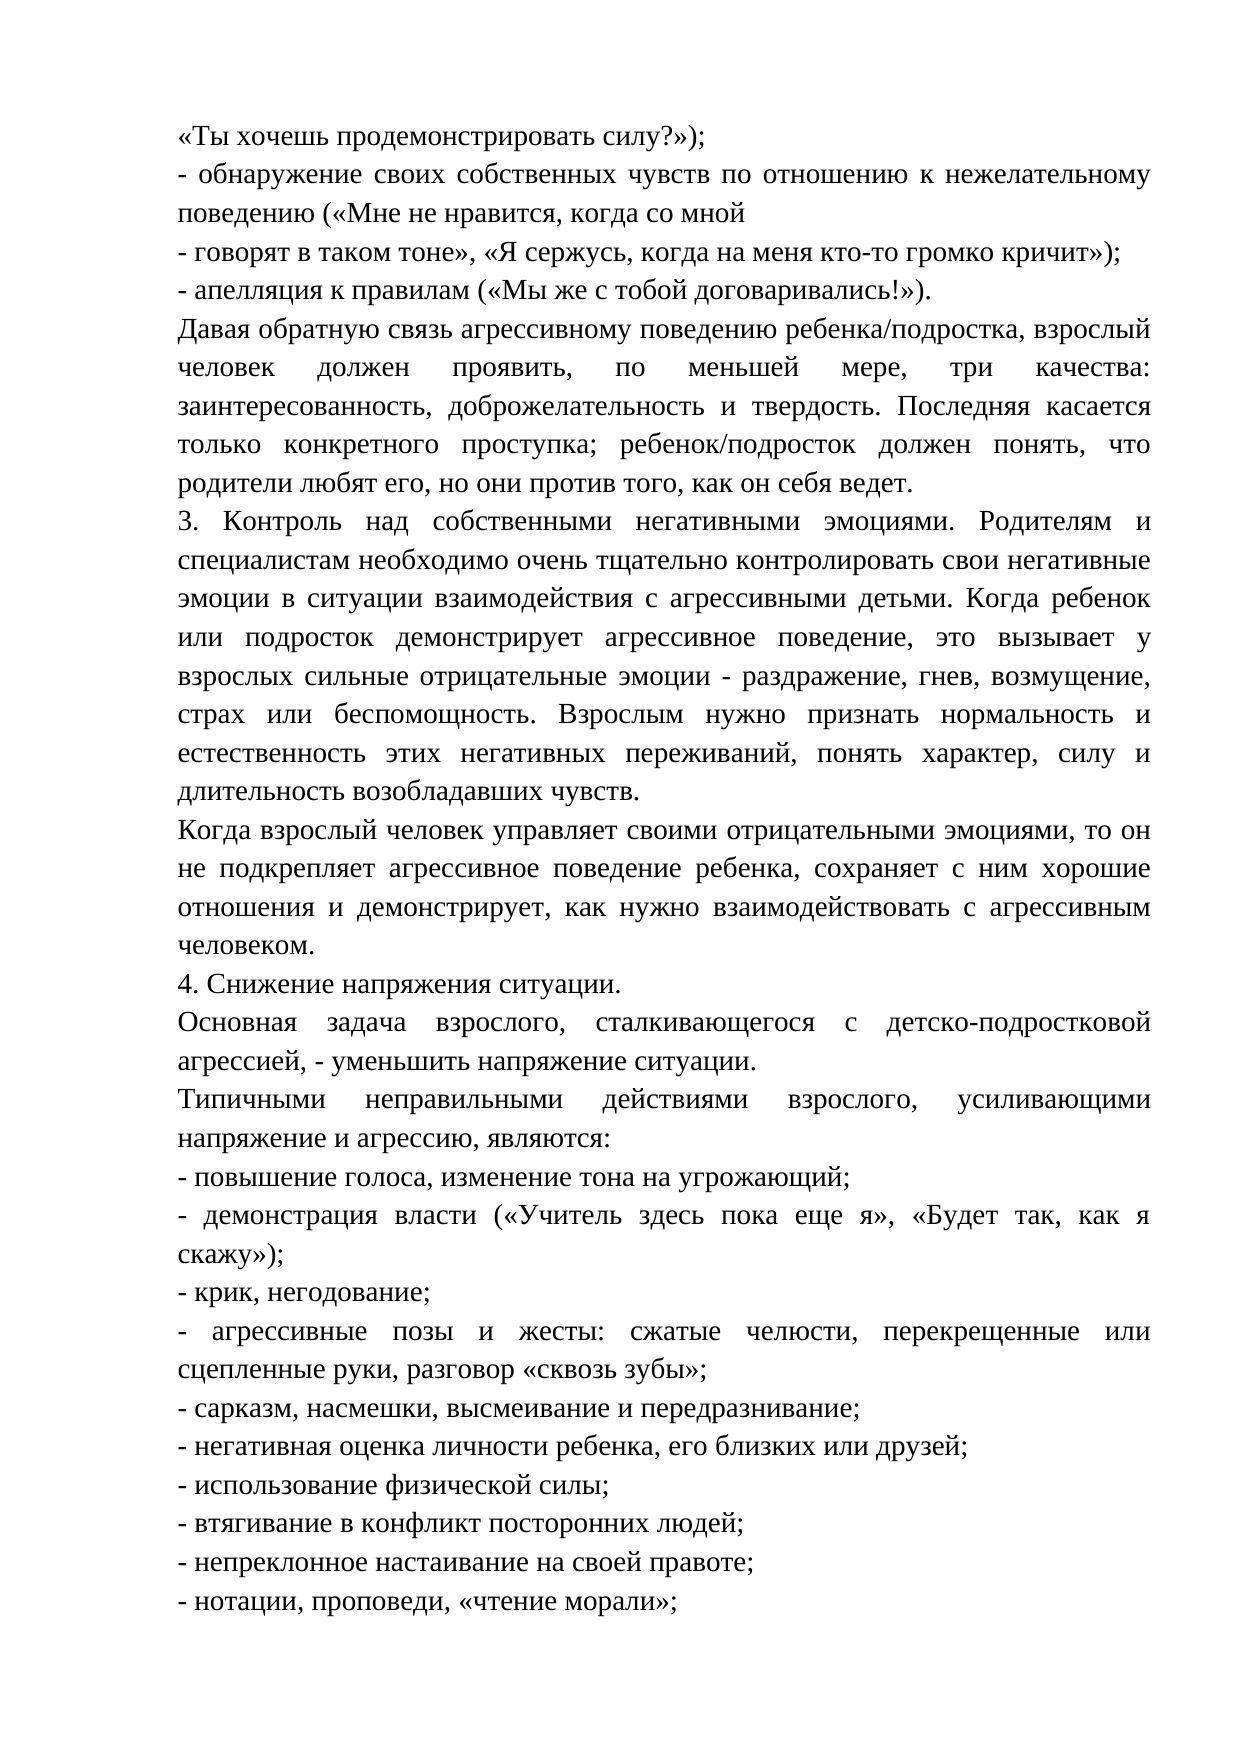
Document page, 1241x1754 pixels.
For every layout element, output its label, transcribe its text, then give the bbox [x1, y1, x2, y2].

text Типичными неправильными действиями взрослого, усиливающими напряжение и агрессию, являются: [177, 1082, 1152, 1154]
text - использование физической силы; [177, 1467, 1152, 1501]
text - повышение голоса, изменение тона на угрожающий; [177, 1159, 1152, 1192]
text - апелляция к правилам («Мы же с тобой договаривались!»). [177, 272, 1152, 306]
text - крик, негодование; [177, 1274, 1152, 1308]
text 4. Снижение напряжения ситуации. [177, 966, 1152, 999]
text - агрессивные позы и жесты: сжатые челюсти, перекрещенные или сцепленные руки, разговор «сквозь зубы»; [177, 1313, 1152, 1385]
text - нотации, проповеди, «чтение морали»; [177, 1583, 1152, 1616]
text 3. Контроль над собственными негативными эмоциями. Родителям и специалистам необходимо очень тщательно контролировать свои негативные эмоции в ситуации взаимодействия с агрессивными детьми. Когда ребенок или подросток демонстрирует агрессивное поведение, это вызывает у взрослых сильные отрицательные эмоции - раздражение, гнев, возмущение, страх или беспомощность. Взрослым нужно признать нормальность и естественность этих негативных переживаний, понять характер, силу и длительность возобладавших чувств. [177, 503, 1152, 807]
text - втягивание в конфликт посторонних людей; [177, 1506, 1152, 1539]
text - сарказм, насмешки, высмеивание и передразнивание; [177, 1390, 1152, 1423]
text Когда взрослый человек управляет своими отрицательными эмоциями, то он не подкрепляет агрессивное поведение ребенка, сохраняет с ним хорошие отношения и демонстрирует, как нужно взаимодействовать с агрессивным человеком. [177, 812, 1152, 961]
text Основная задача взрослого, сталкивающегося с детско-подростковой агрессией, - уменьшить напряжение ситуации. [177, 1004, 1152, 1077]
text - говорят в таком тоне», «Я сержусь, когда на меня кто-то громко кричит»); [177, 234, 1152, 267]
text - негативная оценка личности ребенка, его близких или друзей; [177, 1428, 1152, 1462]
text - обнаружение своих собственных чувств по отношению к нежелательному поведению («Мне не нравится, когда со мной [177, 157, 1152, 229]
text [177, 118, 1152, 152]
text Давая обратную связь агрессивному поведению ребенка/подростка, взрослый человек должен проявить, по меньшей мере, три качества: заинтересованность, доброжелательность и твердость. Последняя касается только конкретного проступка; ребенок/подросток должен понять, что родители любят его, но они против того, как он себя ведет. [177, 311, 1152, 498]
text - непреклонное настаивание на своей правоте; [177, 1544, 1152, 1578]
text - демонстрация власти («Учитель здесь пока еще я», «Будет так, как я скажу»); [177, 1197, 1152, 1269]
